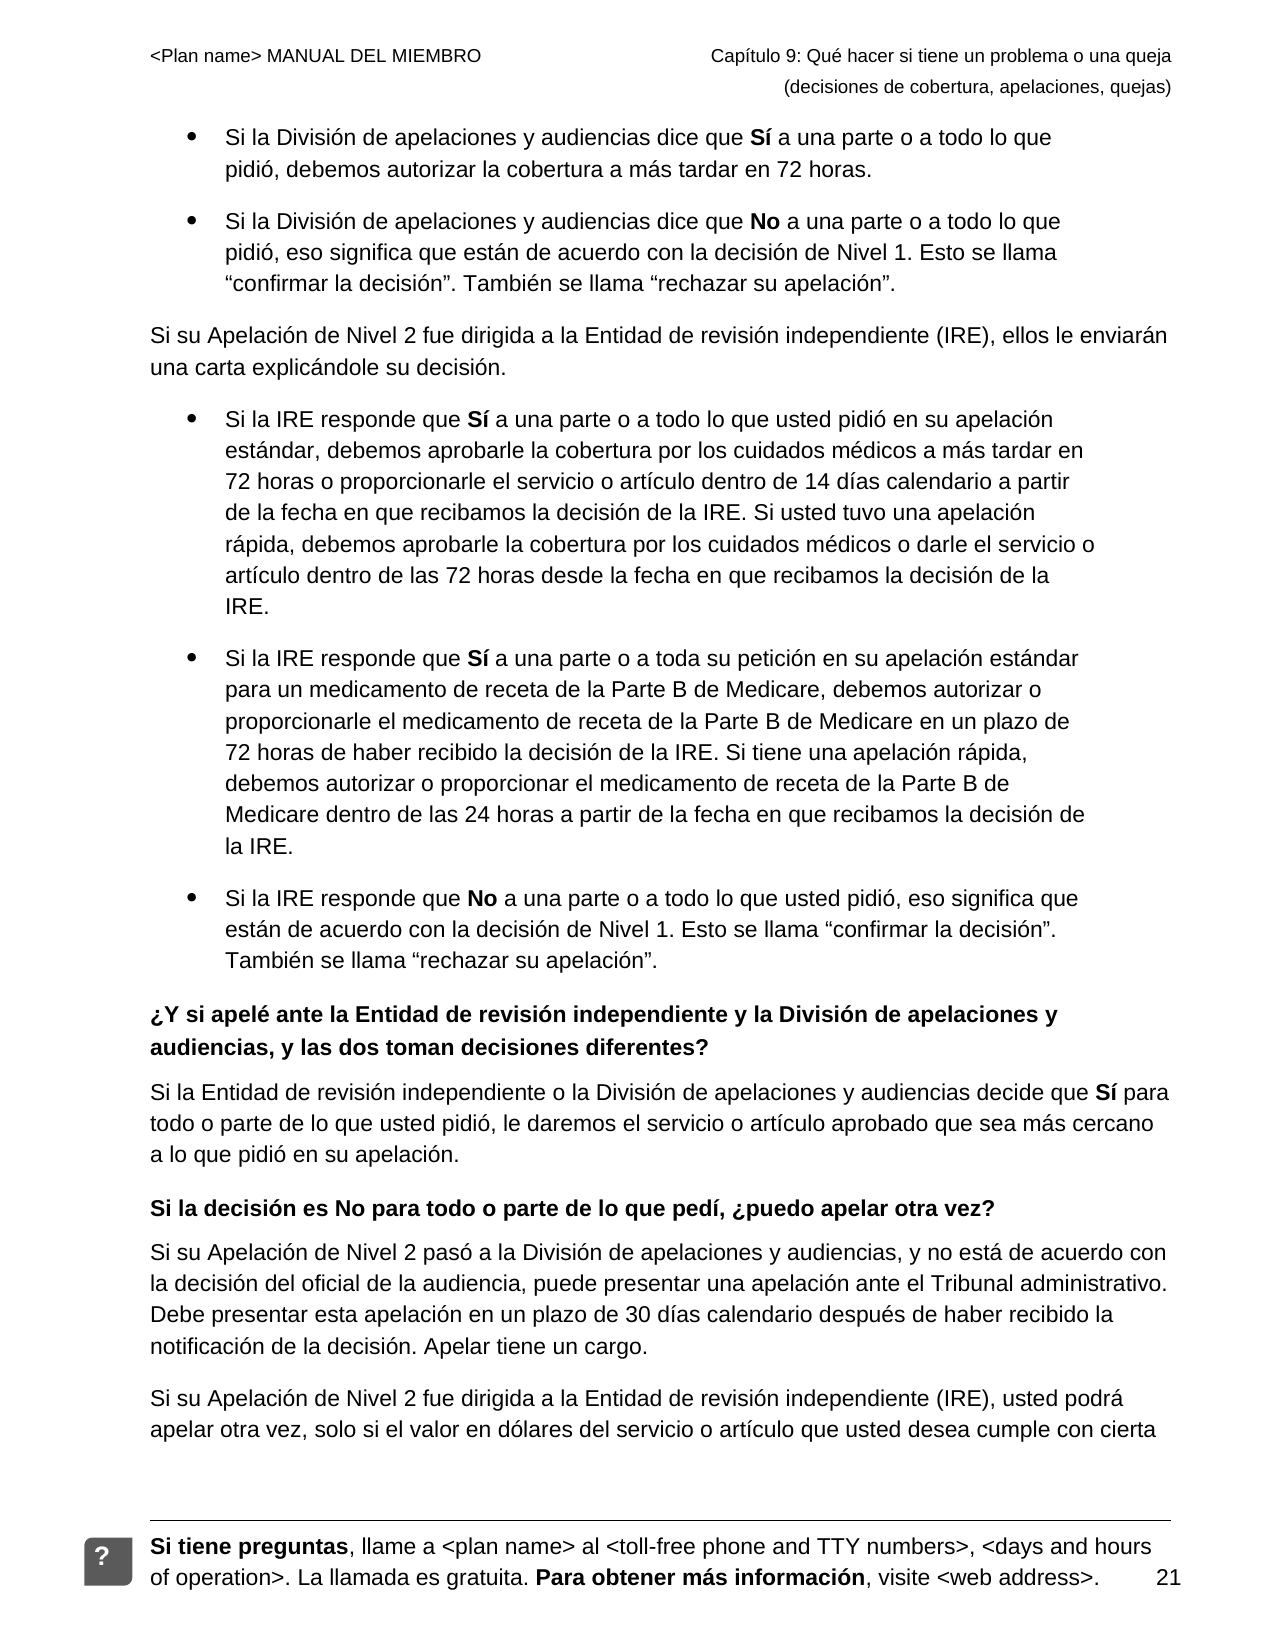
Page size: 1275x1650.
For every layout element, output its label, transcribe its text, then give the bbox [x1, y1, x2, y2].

subtitle ¿Y si apelé ante la Entidad de revisión independiente y la División de apelaciones y audiencias, y las dos toman decisiones diferentes? [150, 996, 1096, 1062]
text Si la Entidad de revisión independiente o la División de apelaciones y audiencias decide que Sí para todo o parte de lo que usted pidió, le daremos el servicio o artículo aprobado que sea más cercano a lo que pidió en su apelación. [150, 1075, 1171, 1169]
text Si su Apelación de Nivel 2 pasó a la División de apelaciones y audiencias, y no está de acuerdo con la decisión del oficial de la audiencia, puede presentar una apelación ante el Tribunal administrativo. Debe presentar esta apelación en un plazo de 30 días calendario después de haber recibido la notificación de la decisión. Apelar tiene un cargo. [150, 1235, 1171, 1360]
list Si la IRE responde que Sí a una parte o a toda su petición en su apelación estándar para un medicamento de receta de la Parte B de Medicare, debemos autorizar o proporcionarle el medicamento de receta de la Parte B de Medicare en un plazo de 72 horas de haber recibido la decisión de la IRE. Si tiene una apelación rápida, debemos autorizar o proporcionar el medicamento de receta de la Parte B de Medicare dentro de las 24 horas a partir de la fecha en que recibamos la decisión de la IRE. [187, 642, 1096, 860]
list Si la División de apelaciones y audiencias dice que No a una parte o a todo lo que pidió, eso significa que están de acuerdo con la decisión de Nivel 1. Esto se llama “confirmar la decisión”. También se llama “rechazar su apelación”. [187, 204, 1096, 298]
text Si su Apelación de Nivel 2 fue dirigida a la Entidad de revisión independiente (IRE), ellos le enviarán una carta explicándole su decisión. [150, 319, 1171, 381]
subtitle Si la decisión es No para todo o parte de lo que pedí, ¿puedo apelar otra vez? [150, 1189, 1096, 1223]
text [150, 1381, 1171, 1444]
list Si la IRE responde que Sí a una parte o a todo lo que usted pidió en su apelación estándar, debemos aprobarle la cobertura por los cuidados médicos a más tardar en 72 horas o proporcionarle el servicio o artículo dentro de 14 días calendario a partir de la fecha en que recibamos la decisión de la IRE. Si usted tuvo una apelación rápida, debemos aprobarle la cobertura por los cuidados médicos o darle el servicio o artículo dentro de las 72 horas desde la fecha en que recibamos la decisión de la IRE. [187, 402, 1096, 621]
list Si la IRE responde que No a una parte o a todo lo que usted pidió, eso significa que están de acuerdo con la decisión de Nivel 1. Esto se llama “confirmar la decisión”. También se llama “rechazar su apelación”. [187, 881, 1096, 975]
list Si la División de apelaciones y audiencias dice que Sí a una parte o a todo lo que pidió, debemos autorizar la cobertura a más tardar en 72 horas. [187, 121, 1096, 183]
